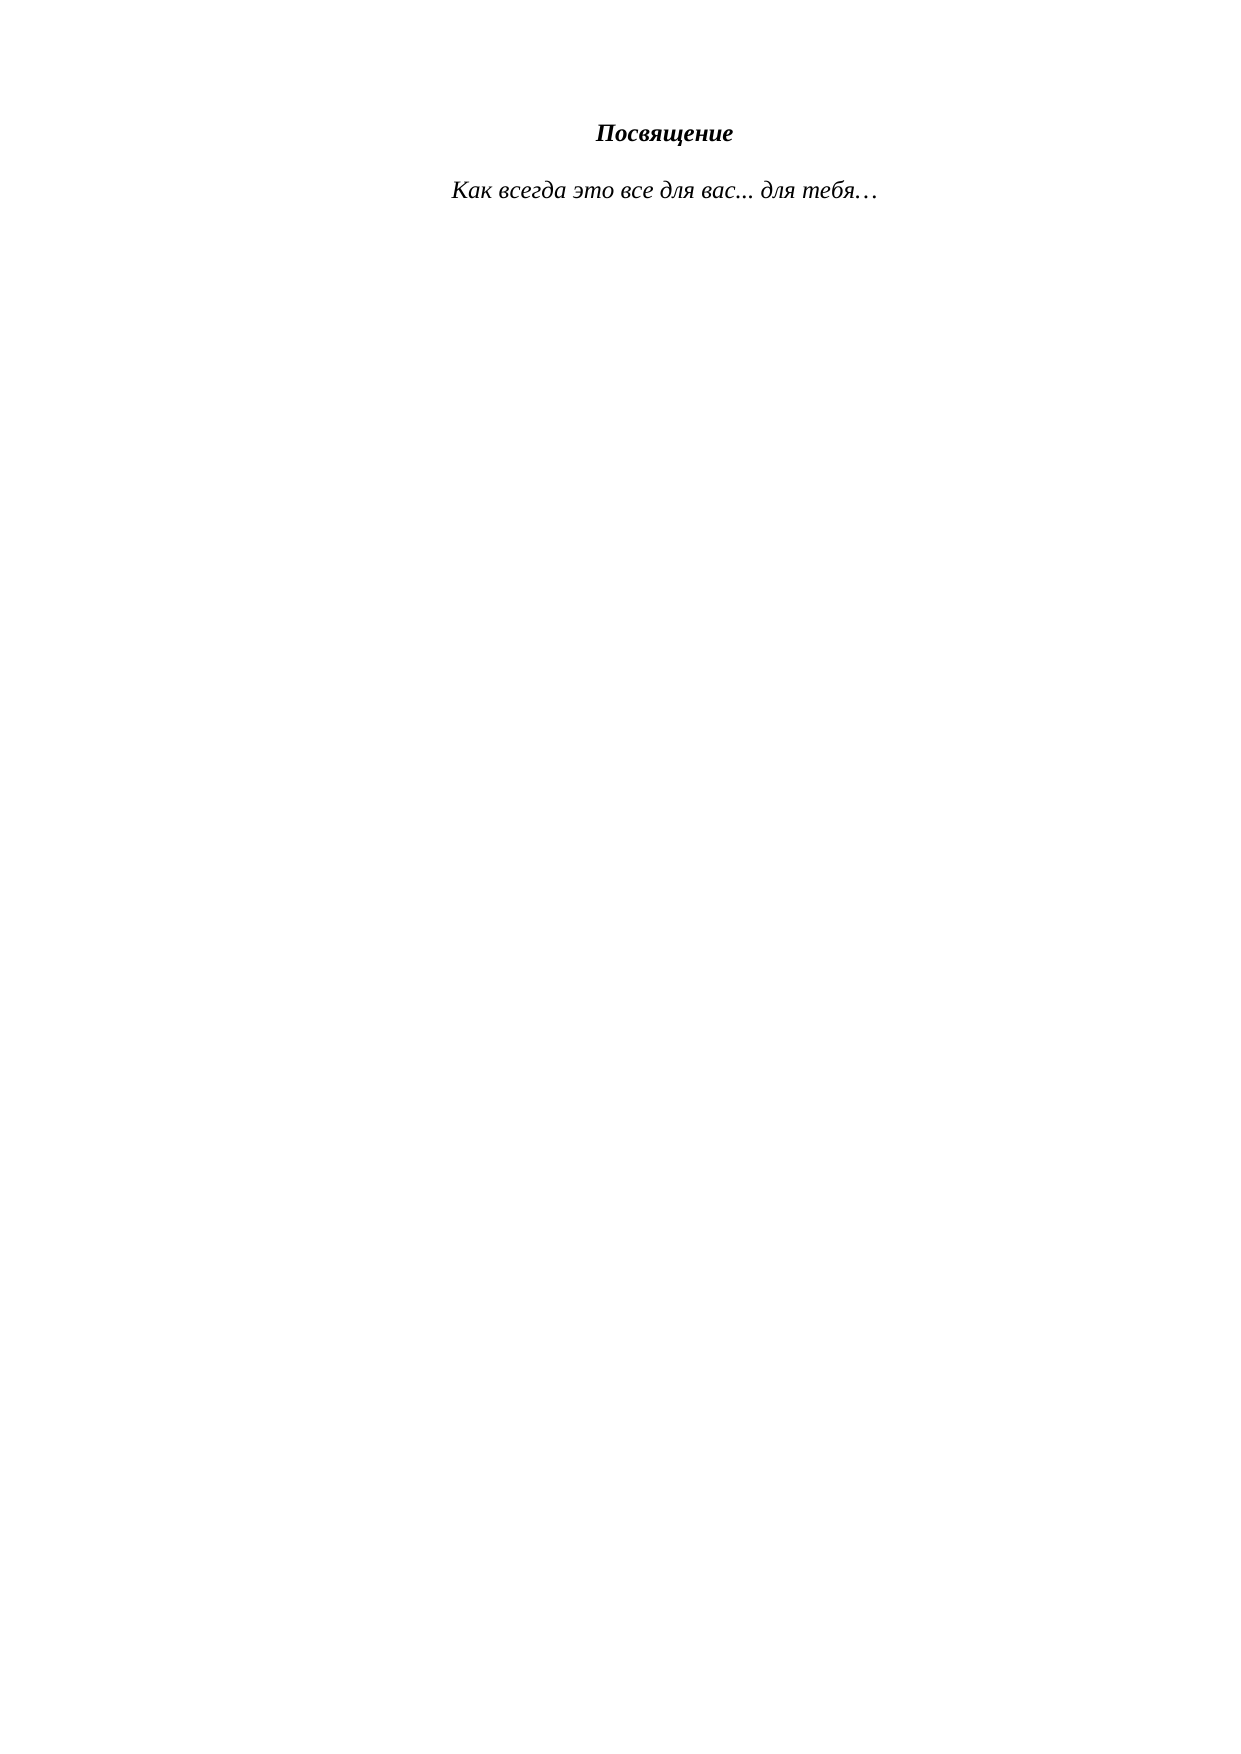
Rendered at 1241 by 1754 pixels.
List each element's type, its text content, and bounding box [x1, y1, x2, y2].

text Посвящение [177, 118, 1152, 147]
text Как всегда это все для вас... для тебя… [177, 176, 1152, 204]
